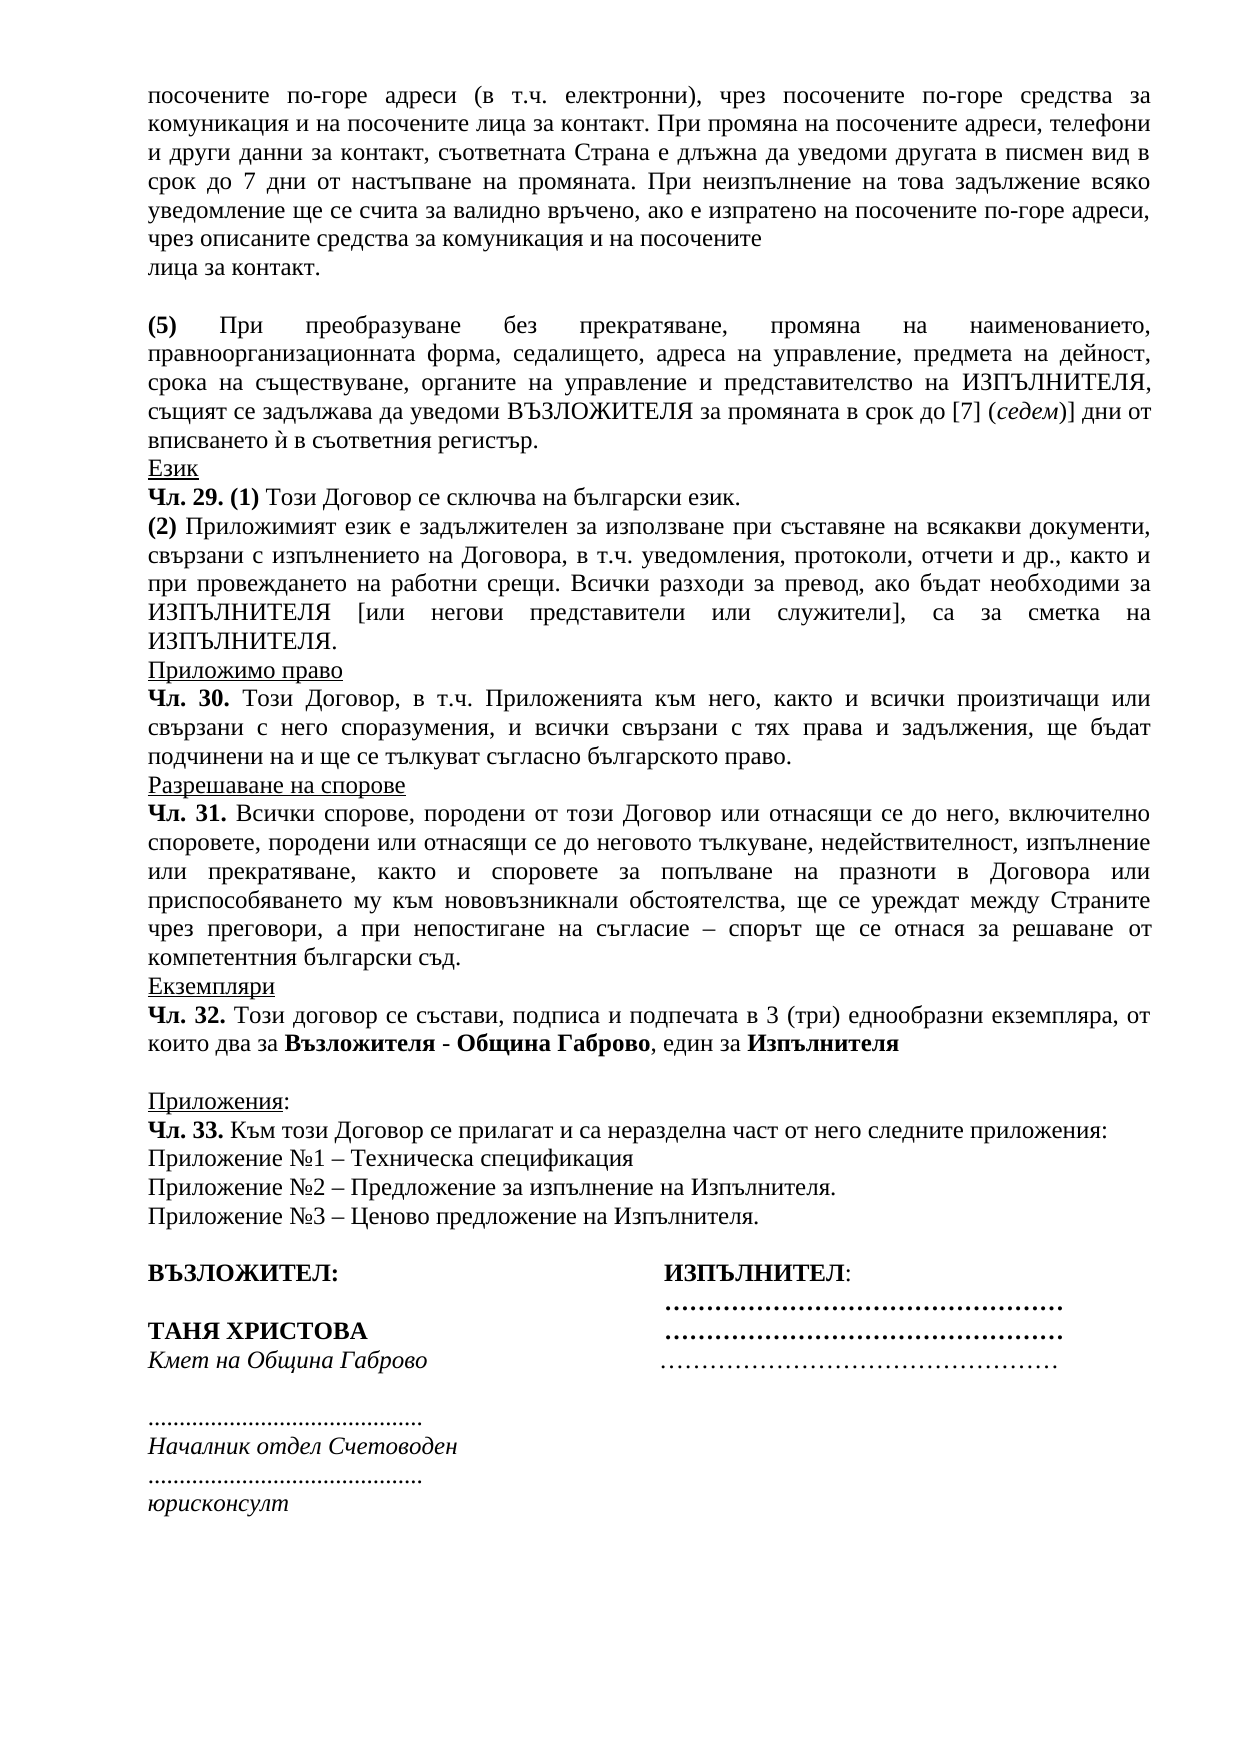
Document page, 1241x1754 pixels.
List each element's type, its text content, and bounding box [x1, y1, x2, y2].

text Приложение №3 – Ценово предложение на Изпълнителя. [148, 1201, 1152, 1230]
text Кмет на Община Габрово ………………………………………… [148, 1345, 1152, 1373]
text Екземпляри [148, 971, 1152, 1000]
text Разрешаване на спорове [148, 770, 1152, 798]
text Език [148, 453, 1152, 482]
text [148, 80, 1152, 252]
text Чл. 29. (1) Този Договор се сключва на български език. [148, 482, 1152, 511]
text Приложение №2 – Предложение за изпълнение на Изпълнителя. [148, 1172, 1152, 1201]
text ТАНЯ ХРИСТОВА ………………………………………… [148, 1316, 1152, 1345]
text (5) При преобразуване без прекратяване, промяна на наименованието, правноорганизационната форма, седалището, адреса на управление, предмета на дейност, срока на съществуване, органите на управление и представителство на ИЗПЪЛНИТЕЛЯ, същият се задължава да уведоми ВЪЗЛОЖИТЕЛЯ за промяната в срок до [7] (седем)] дни от вписването ѝ в съответния регистър. [148, 310, 1152, 453]
text юрисконсулт [148, 1488, 1152, 1517]
text (2) Приложимият език е задължителен за използване при съставяне на всякакви документи, свързани с изпълнението на Договора, в т.ч. уведомления, протоколи, отчети и др., както и при провеждането на работни срещи. Всички разходи за превод, ако бъдат необходими за ИЗПЪЛНИТЕЛЯ [или негови представители или служители], са за сметка на ИЗПЪЛНИТЕЛЯ. [148, 511, 1152, 655]
text Чл. 33. Към този Договор се прилагат и са неразделна част от него следните приложения: [148, 1115, 1152, 1143]
text Приложимо право [148, 655, 1152, 683]
text Началник отдел Счетоводен [148, 1431, 1152, 1460]
text лица за контакт. [148, 252, 1152, 281]
text Чл. 31. Всички спорове, породени от този Договор или отнасящи се до него, включително споровете, породени или отнасящи се до неговото тълкуване, недействителност, изпълнение или прекратяване, както и споровете за попълване на празноти в Договора или приспособяването му към нововъзникнали обстоятелства, ще се уреждат между Страните чрез преговори, а при непостигане на съгласие – спорът ще се отнася за решаване от компетентния български съд. [148, 798, 1152, 971]
text Приложения: [148, 1086, 1152, 1115]
text ............................................ [148, 1460, 1152, 1488]
text ВЪЗЛОЖИТЕЛ: ИЗПЪЛНИТЕЛ: [148, 1258, 1152, 1287]
text ………………………………………… [148, 1287, 1152, 1316]
text Приложение №1 – Техническа спецификация [148, 1143, 1152, 1172]
text Чл. 32. Този договор се състави, подписа и подпечата в 3 (три) еднообразни екземпляра, от които два за Възложителя - Община Габрово, един за Изпълнителя [148, 1000, 1152, 1057]
text Чл. 30. Този Договор, в т.ч. Приложенията към него, както и всички произтичащи или свързани с него споразумения, и всички свързани с тях права и задължения, ще бъдат подчинени на и ще се тълкуват съгласно българското право. [148, 683, 1152, 770]
text ............................................ [148, 1402, 1152, 1431]
